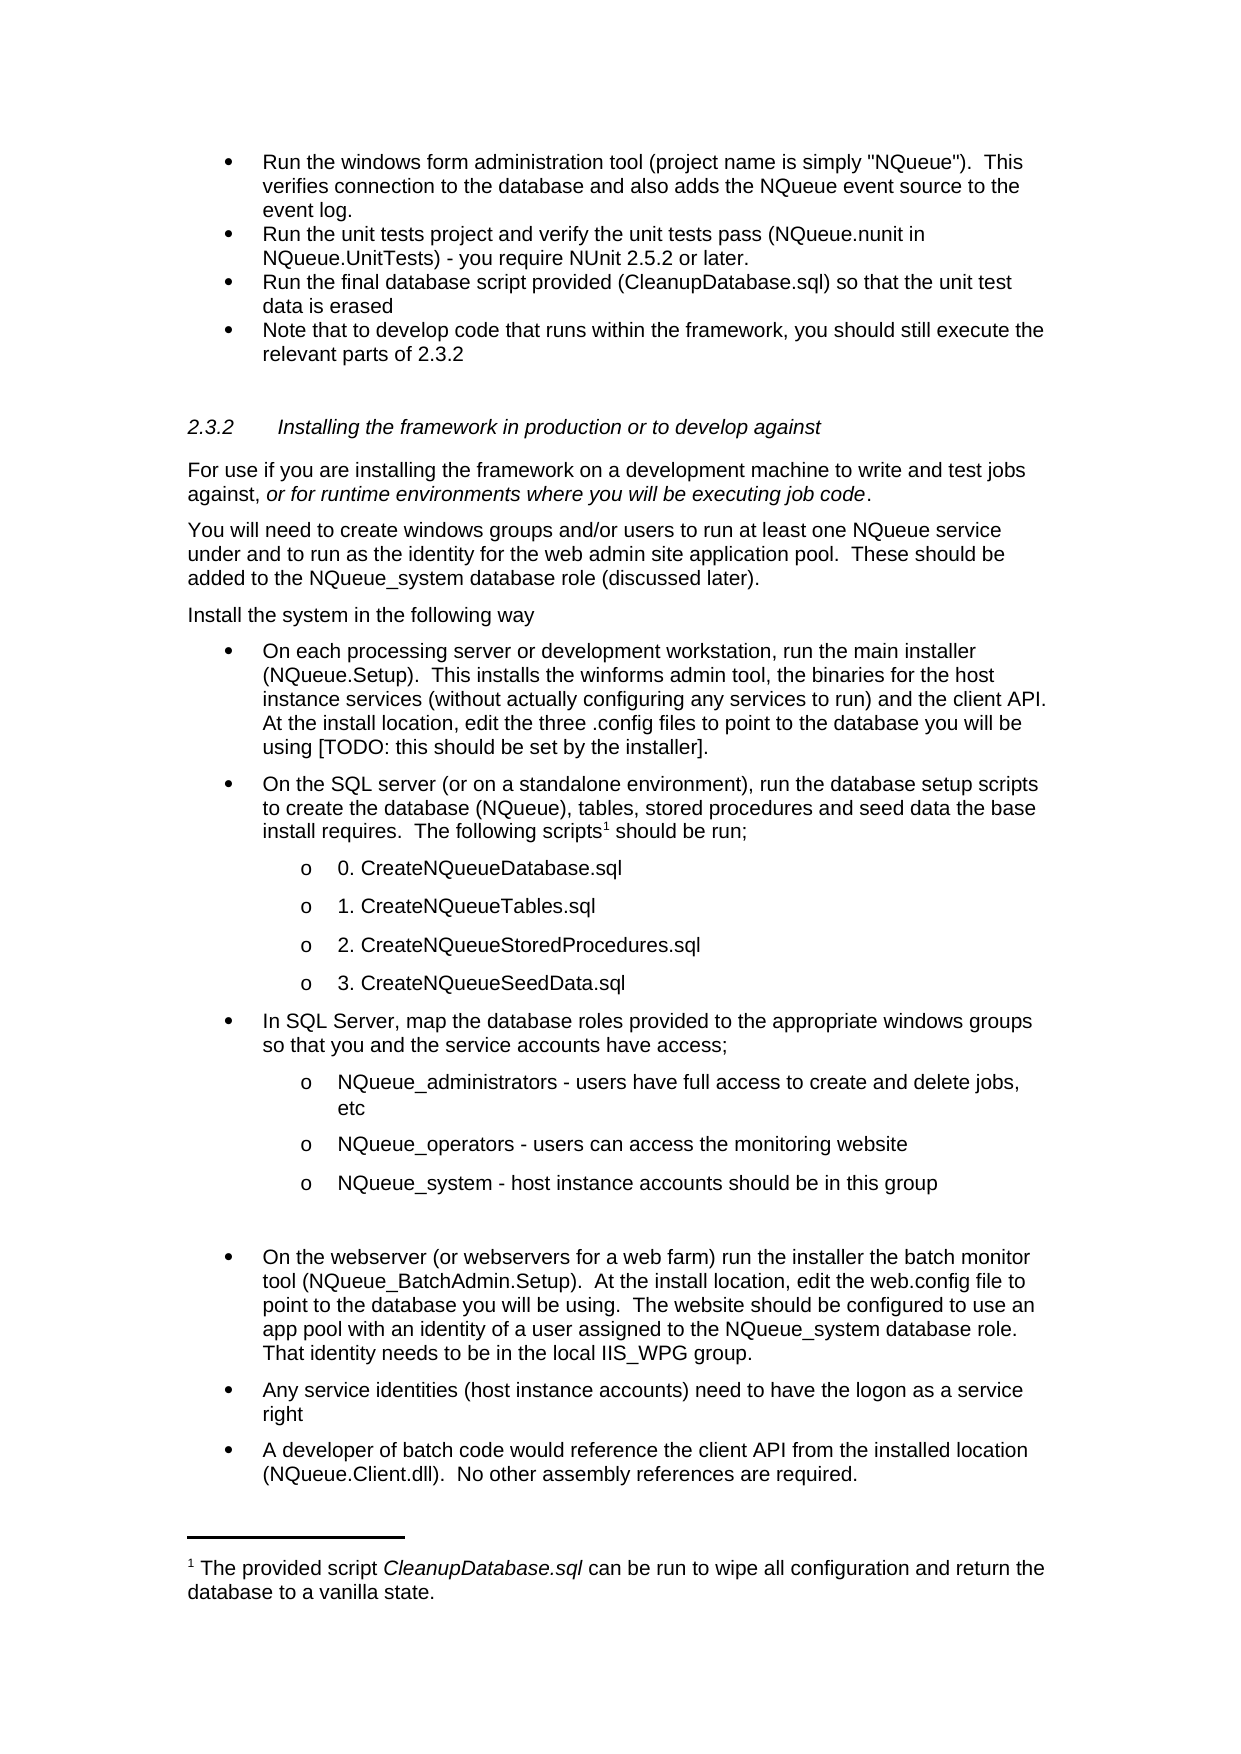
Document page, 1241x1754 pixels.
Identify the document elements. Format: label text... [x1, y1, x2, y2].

list Note that to develop code that runs within the framework, you should still execute the relevant parts of 2.2.2 [225, 318, 1053, 366]
list NQueue_system - host instance accounts should be in this group [300, 1170, 1053, 1196]
subtitle Installing the framework in production or to develop against [187, 415, 1053, 439]
list On the webserver (or webservers for a web farm) run the installer the batch monitor tool (NQueue_BatchAdmin.Setup). At the install location, edit the web.config file to point to the database you will be using. The website should be configured to use an app pool with an identity of a user assigned to the NQueue_system database role. That identity needs to be in the local IIS_WPG group. [225, 1245, 1053, 1365]
list NQueue_operators - users can access the monitoring website [300, 1132, 1053, 1158]
list 3. CreateNQueueSeedData.sql [300, 971, 1053, 997]
list Run the final database script provided (CleanupDatabase.sql) so that the unit test data is erased [225, 270, 1053, 318]
list A developer of batch code would reference the client API from the installed location (NQueue.Client.dll). No other assembly references are required. [225, 1438, 1053, 1486]
list 1. CreateNQueueTables.sql [300, 894, 1053, 920]
list 0. CreateNQueueDatabase.sql [300, 856, 1053, 882]
list NQueue_administrators - users have full access to create and delete jobs, etc [300, 1070, 1053, 1119]
list Run the windows form administration tool (project name is simply "NQueue"). This verifies connection to the database and also adds the NQueue event source to the event log. [225, 150, 1053, 222]
list In SQL Server, map the database roles provided to the appropriate windows groups so that you and the service accounts have access; [225, 1009, 1053, 1057]
list 2. CreateNQueueStoredProcedures.sql [300, 932, 1053, 958]
list Run the unit tests project and verify the unit tests pass (NQueue.nunit in NQueue.UnitTests) - you require NUnit 2.5.2 or later. [225, 222, 1053, 270]
list Any service identities (host instance accounts) need to have the logon as a service right [225, 1377, 1053, 1426]
list On each processing server or development workstation, run the main installer (NQueue.Setup). This installs the winforms admin tool, the binaries for the host instance services (without actually configuring any services to run) and the client API. At the install location, edit the three .config files to point to the database you will be using [TODO: this should be set by the installer]. [225, 639, 1053, 759]
text Install the system in the following way [187, 602, 1053, 626]
list On the SQL server (or on a standalone environment), run the database setup scripts to create the database (NQueue), tables, stored procedures and seed data the base install requires. The following scripts should be run; [225, 771, 1053, 843]
text For use if you are installing the framework on a development machine to write and test jobs against, or for runtime environments where you will be executing job code. [187, 458, 1053, 506]
text You will need to create windows groups and/or users to run at least one NQueue service under and to run as the identity for the web admin site application pool. These should be added to the NQueue_system database role (discussed later). [187, 518, 1053, 590]
